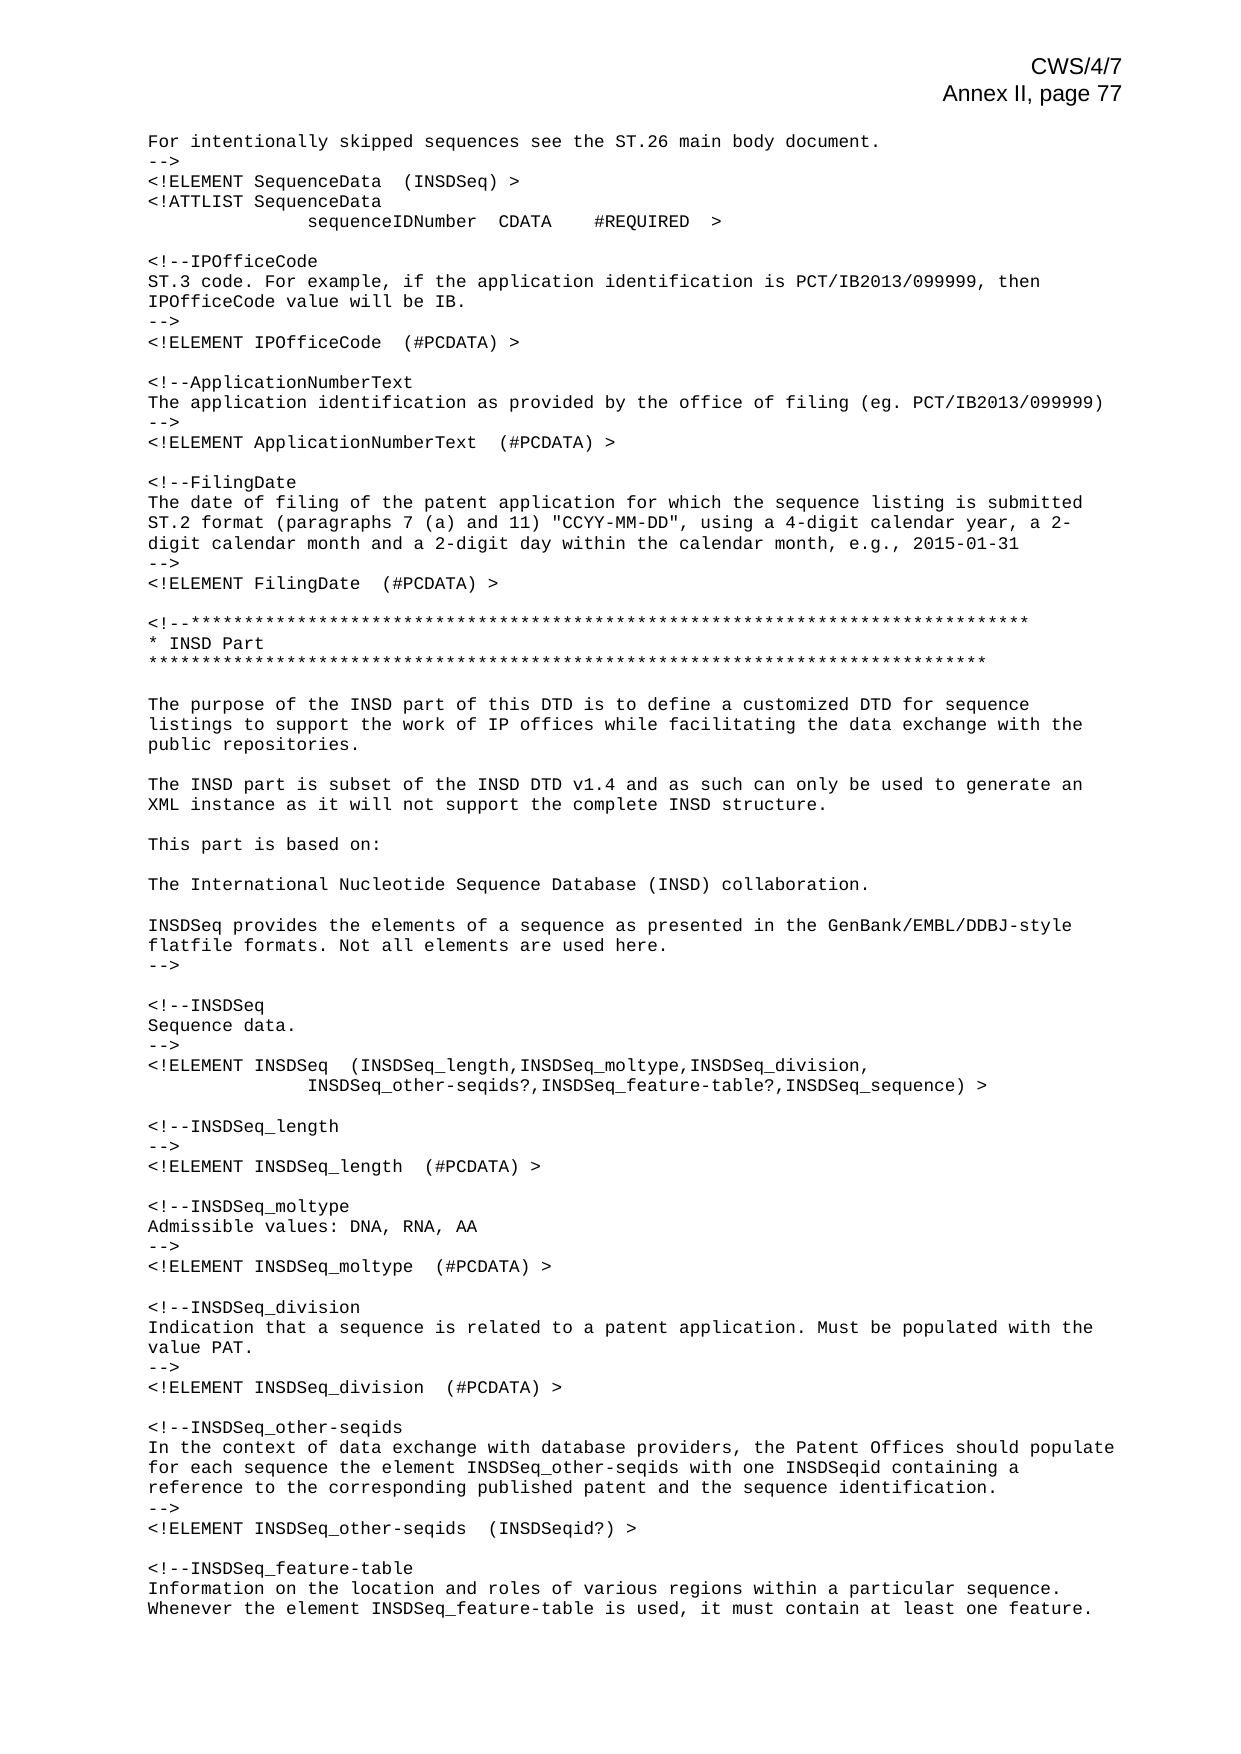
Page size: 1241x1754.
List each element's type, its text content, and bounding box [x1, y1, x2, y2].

text --> [148, 1358, 1122, 1379]
text <!--ApplicationNumberText [148, 373, 1122, 393]
text The INSD part is subset of the INSD DTD v1.4 and as such can only be used to generate an XML instance as it will not support the complete INSD structure. [148, 776, 1122, 816]
text Sequence data. [148, 1017, 1122, 1037]
text <!ELEMENT INSDSeq_length (#PCDATA) > [148, 1157, 1122, 1178]
text --> [148, 956, 1122, 977]
text ST.3 code. For example, if the application identification is PCT/IB2013/099999, then IPOfficeCode value will be IB. [148, 273, 1122, 313]
text The International Nucleotide Sequence Database (INSD) collaboration. [148, 876, 1122, 896]
text <!--INSDSeq_other-seqids [148, 1419, 1122, 1439]
text ******************************************************************************* [148, 655, 1122, 675]
text <!ELEMENT INSDSeq_division (#PCDATA) > [148, 1379, 1122, 1399]
text <!ELEMENT INSDSeq_other-seqids (INSDSeqid?) > [148, 1519, 1122, 1539]
text <!ELEMENT FilingDate (#PCDATA) > [148, 574, 1122, 594]
text <!--INSDSeq_feature-table [148, 1559, 1122, 1580]
text <!--IPOfficeCode [148, 253, 1122, 273]
text The application identification as provided by the office of filing (eg. PCT/IB2013/099999) [148, 393, 1122, 414]
text --> [148, 152, 1122, 172]
text sequenceIDNumber CDATA #REQUIRED > [148, 213, 1122, 233]
text The purpose of the INSD part of this DTD is to define a customized DTD for sequence listings to support the work of IP offices while facilitating the data exchange with the public repositories. [148, 695, 1122, 755]
text <!ELEMENT IPOfficeCode (#PCDATA) > [148, 333, 1122, 353]
text --> [148, 554, 1122, 574]
text INSDSeq provides the elements of a sequence as presented in the GenBank/EMBL/DDBJ-style flatfile formats. Not all elements are used here. [148, 916, 1122, 956]
text Indication that a sequence is related to a patent application. Must be populated with the value PAT. [148, 1318, 1122, 1358]
text --> [148, 1037, 1122, 1057]
text <!--FilingDate [148, 474, 1122, 494]
text <!--INSDSeq [148, 997, 1122, 1017]
text --> [148, 1499, 1122, 1519]
text --> [148, 1238, 1122, 1258]
text This part is based on: [148, 836, 1122, 856]
text In the context of data exchange with database providers, the Patent Offices should populate for each sequence the element INSDSeq_other-seqids with one INSDSeqid containing a reference to the corresponding published patent and the sequence identification. [148, 1439, 1122, 1499]
text <!ATTLIST SequenceData [148, 192, 1122, 213]
text <!ELEMENT ApplicationNumberText (#PCDATA) > [148, 434, 1122, 454]
text Admissible values: DNA, RNA, AA [148, 1218, 1122, 1238]
text <!--INSDSeq_division [148, 1298, 1122, 1318]
text <!ELEMENT INSDSeq (INSDSeq_length,INSDSeq_moltype,INSDSeq_division, [148, 1057, 1122, 1077]
text --> [148, 414, 1122, 434]
text Information on the location and roles of various regions within a particular sequence. Whenever the element INSDSeq_feature-table is used, it must contain at least one feature. [148, 1580, 1122, 1620]
text <!--******************************************************************************* [148, 615, 1122, 635]
text <!ELEMENT SequenceData (INSDSeq) > [148, 172, 1122, 192]
text The date of filing of the patent application for which the sequence listing is submitted ST.2 format (paragraphs 7 (a) and 11) "CCYY-MM-DD", using a 4-digit calendar year, a 2-digit calendar month and a 2-digit day within the calendar month, e.g., 2015-01-31 [148, 494, 1122, 554]
text * INSD Part [148, 635, 1122, 655]
text <!--INSDSeq_moltype [148, 1198, 1122, 1218]
text INSDSeq_other-seqids?,INSDSeq_feature-table?,INSDSeq_sequence) > [148, 1077, 1122, 1097]
text <!ELEMENT INSDSeq_moltype (#PCDATA) > [148, 1258, 1122, 1278]
text <!--INSDSeq_length [148, 1117, 1122, 1137]
text For intentionally skipped sequences see the ST.26 main body document. [148, 132, 1122, 152]
text --> [148, 313, 1122, 333]
text --> [148, 1137, 1122, 1157]
